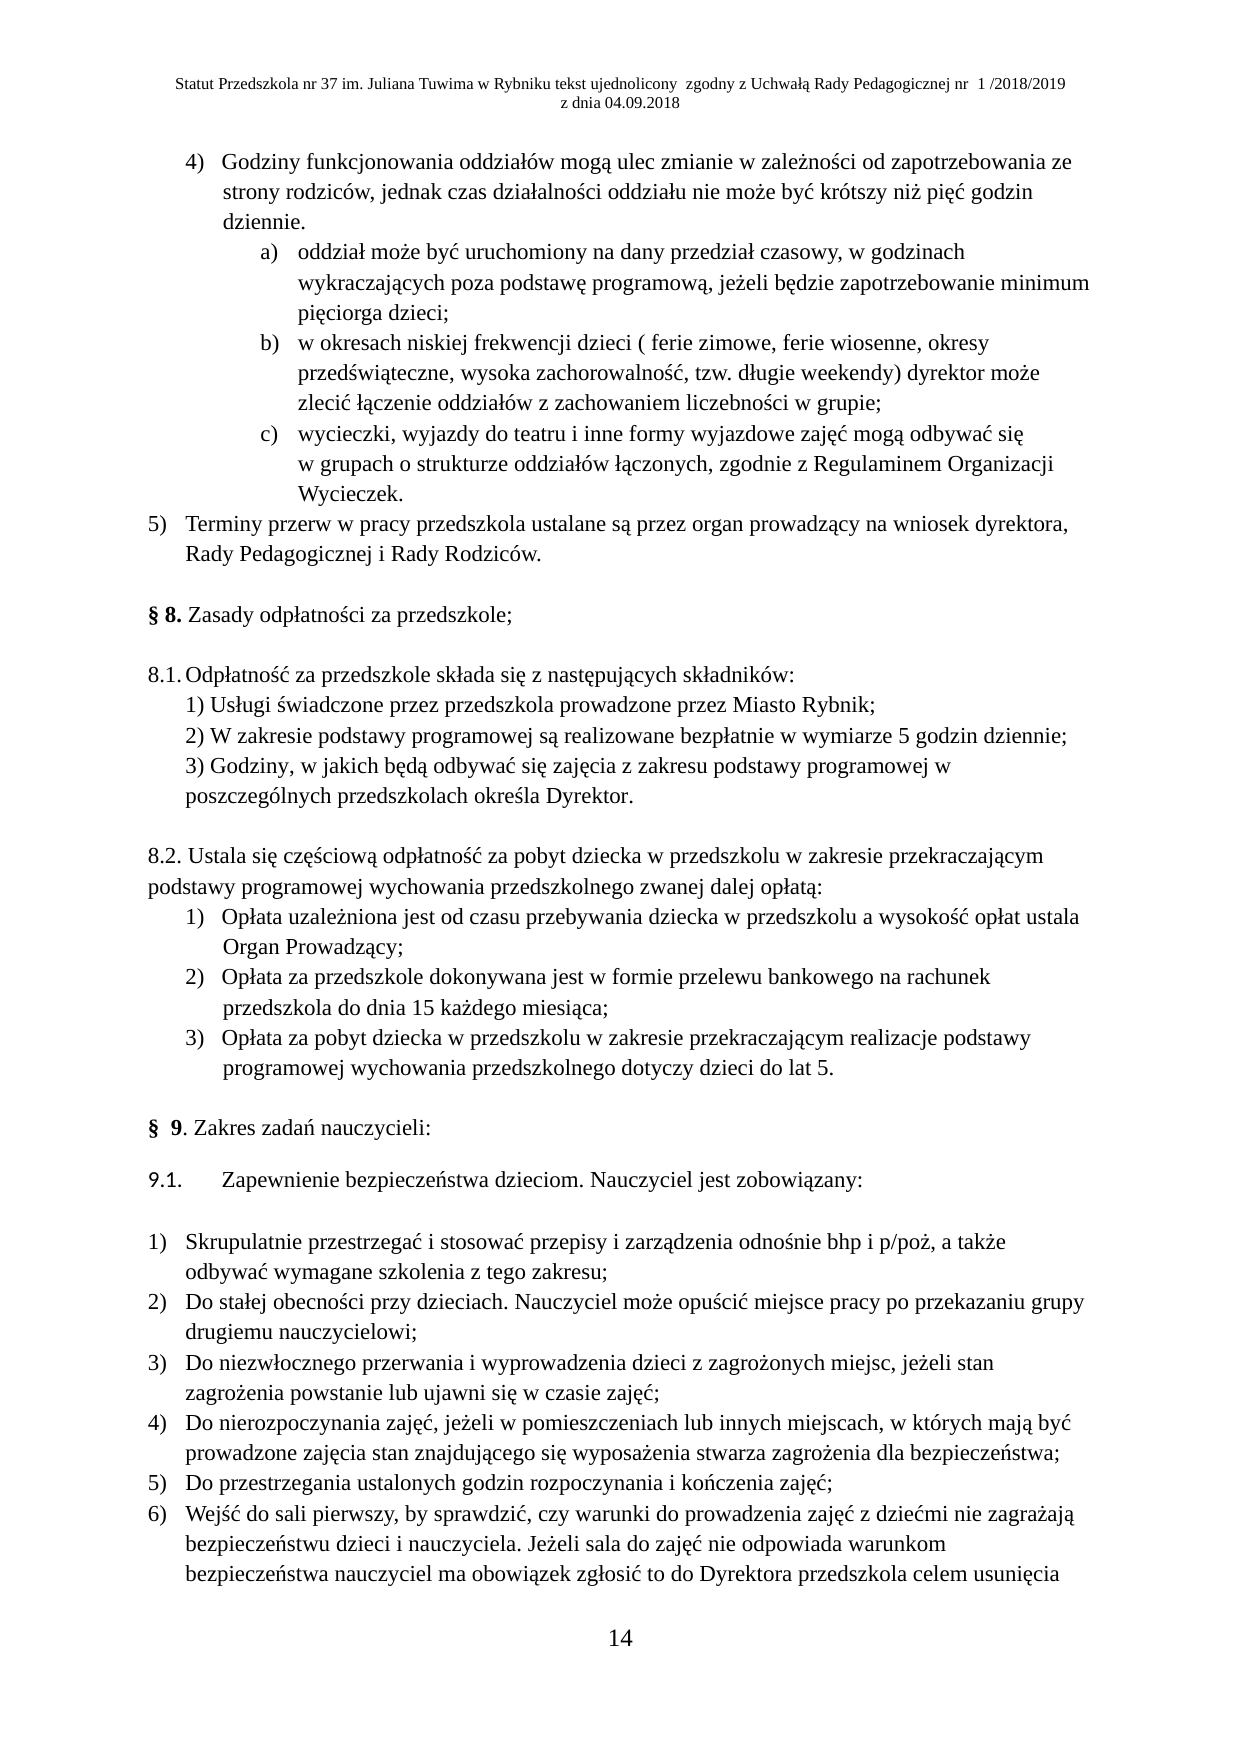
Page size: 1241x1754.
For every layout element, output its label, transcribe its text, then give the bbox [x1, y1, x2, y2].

text 8.2. Ustala się częściową odpłatność za pobyt dziecka w przedszkolu w zakresie przekraczającym podstawy programowej wychowania przedszkolnego zwanej dalej opłatą: [148, 842, 1092, 899]
text § 8. Zasady odpłatności za przedszkole; [148, 601, 1092, 627]
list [148, 1500, 1092, 1586]
list Do przestrzegania ustalonych godzin rozpoczynania i kończenia zajęć; [148, 1469, 1092, 1496]
list Terminy przerw w pracy przedszkola ustalane są przez organ prowadzący na wniosek dyrektora, Rady Pedagogicznej i Rady Rodziców. [148, 510, 1092, 567]
list w okresach niskiej frekwencji dzieci ( ferie zimowe, ferie wiosenne, okresy przedświąteczne, wysoka zachorowalność, tzw. długie weekendy) dyrektor może zlecić łączenie oddziałów z zachowaniem liczebności w grupie; [260, 329, 1092, 416]
list Do stałej obecności przy dzieciach. Nauczyciel może opuścić miejsce pracy po przekazaniu grupy drugiemu nauczycielowi; [148, 1288, 1092, 1345]
list Opłata uzależniona jest od czasu przebywania dziecka w przedszkolu a wysokość opłat ustala Organ Prowadzący; [185, 903, 1092, 959]
list Do niezwłocznego przerwania i wyprowadzenia dzieci z zagrożonych miejsc, jeżeli stan zagrożenia powstanie lub ujawni się w czasie zajęć; [148, 1349, 1092, 1405]
list Opłata za przedszkole dokonywana jest w formie przelewu bankowego na rachunek przedszkola do dnia 15 każdego miesiąca; [185, 963, 1092, 1020]
text 2) W zakresie podstawy programowej są realizowane bezpłatnie w wymiarze 5 godzin dziennie; [185, 722, 1092, 748]
list Do nierozpoczynania zajęć, jeżeli w pomieszczeniach lub innych miejscach, w których mają być prowadzone zajęcia stan znajdującego się wyposażenia stwarza zagrożenia dla bezpieczeństwa; [148, 1409, 1092, 1466]
list Odpłatność za przedszkole składa się z następujących składników: [148, 661, 1092, 688]
list Godziny funkcjonowania oddziałów mogą ulec zmianie w zależności od zapotrzebowania ze strony rodziców, jednak czas działalności oddziału nie może być krótszy niż pięć godzin dziennie. [185, 148, 1092, 234]
text 3) Godziny, w jakich będą odbywać się zajęcia z zakresu podstawy programowej w poszczególnych przedszkolach określa Dyrektor. [185, 752, 1092, 808]
list oddział może być uruchomiony na dany przedział czasowy, w godzinach wykraczających poza podstawę programową, jeżeli będzie zapotrzebowanie minimum pięciorga dzieci; [260, 238, 1092, 325]
text 1) Usługi świadczone przez przedszkola prowadzone przez Miasto Rybnik; [185, 691, 1092, 718]
list Opłata za pobyt dziecka w przedszkolu w zakresie przekraczającym realizacje podstawy programowej wychowania przedszkolnego dotyczy dzieci do lat 5. [185, 1024, 1092, 1080]
list wycieczki, wyjazdy do teatru i inne formy wyjazdowe zajęć mogą odbywać się w grupach o strukturze oddziałów łączonych, zgodnie z Regulaminem Organizacji Wycieczek. [260, 419, 1092, 506]
text § 9. Zakres zadań nauczycieli: [148, 1114, 1092, 1141]
list Skrupulatnie przestrzegać i stosować przepisy i zarządzenia odnośnie bhp i p/poż, a także odbywać wymagane szkolenia z tego zakresu; [148, 1228, 1092, 1284]
list Zapewnienie bezpieczeństwa dzieciom. Nauczyciel jest zobowiązany: [148, 1165, 1092, 1193]
